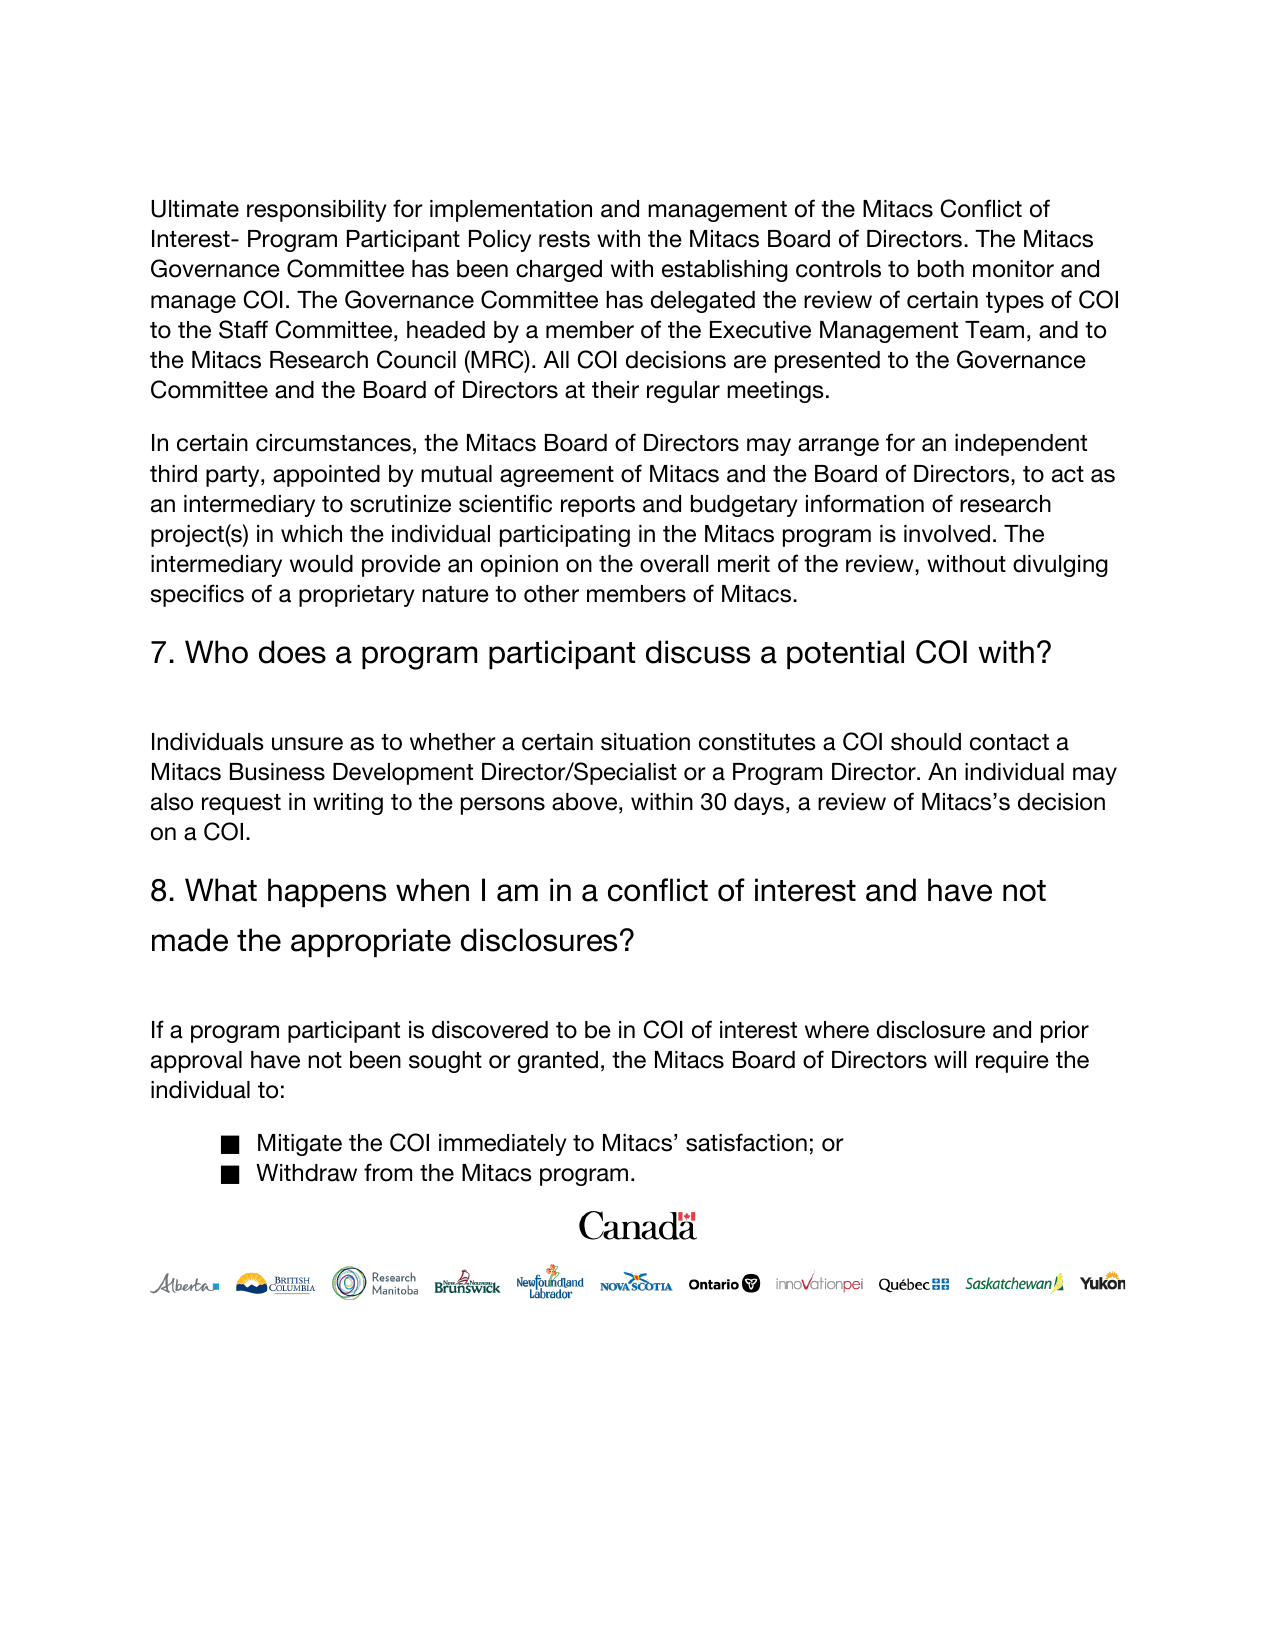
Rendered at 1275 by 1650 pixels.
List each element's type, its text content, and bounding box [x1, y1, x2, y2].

subtitle 8. What happens when I am in a conflict of interest and have not made the appropriate disclosures? [150, 871, 1125, 960]
subtitle 7. Who does a program participant discuss a potential COI with? [150, 633, 1125, 672]
list Mitigate the COI immediately to Mitacs’ satisfaction; or [219, 1128, 1125, 1158]
text Ultimate responsibility for implementation and management of the Mitacs Conflict of Interest- Program Participant Policy rests with the Mitacs Board of Directors. The Mitacs Governance Committee has been charged with establishing controls to both monitor and manage COI. The Governance Committee has delegated the review of certain types of COI to the Staff Committee, headed by a member of the Executive Management Team, and to the Mitacs Research Council (MRC). All COI decisions are presented to the Governance Committee and the Board of Directors at their regular meetings. [150, 194, 1125, 406]
list Withdraw from the Mitacs program. [219, 1158, 1125, 1189]
text Individuals unsure as to whether a certain situation constitutes a COI should contact a Mitacs Business Development Director/Specialist or a Program Director. An individual may also request in writing to the persons above, within 30 days, a review of Mitacs’s decision on a COI. [150, 727, 1125, 848]
text If a program participant is discovered to be in COI of interest where disclosure and prior approval have not been sought or granted, the Mitacs Board of Directors will require the individual to: [150, 1015, 1125, 1105]
picture [150, 1211, 1125, 1300]
text In certain circumstances, the Mitacs Board of Directors may arrange for an independent third party, appointed by mutual agreement of Mitacs and the Board of Directors, to act as an intermediary to scrutinize scientific reports and budgetary information of research project(s) in which the individual participating in the Mitacs program is involved. The intermediary would provide an opinion on the overall merit of the review, without divulging specifics of a proprietary nature to other members of Mitacs. [150, 428, 1125, 610]
